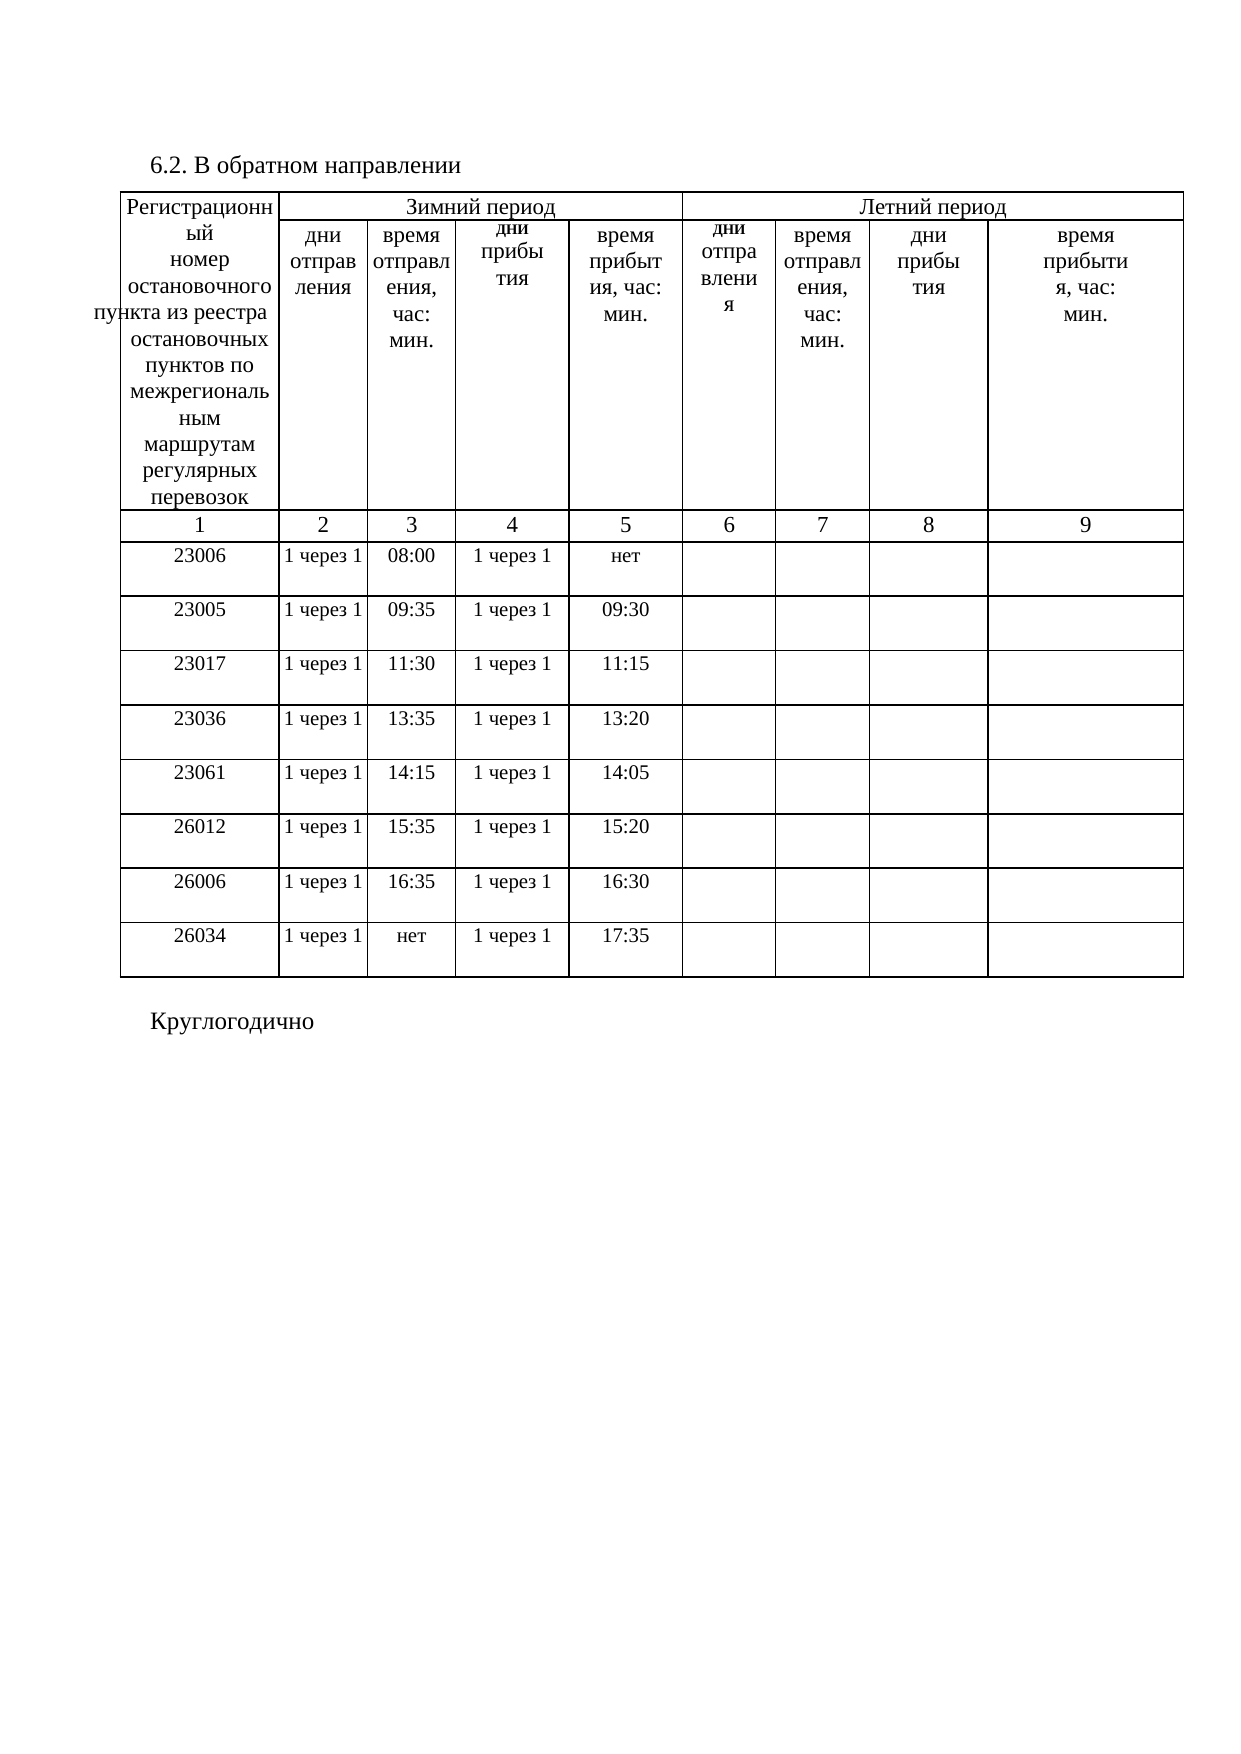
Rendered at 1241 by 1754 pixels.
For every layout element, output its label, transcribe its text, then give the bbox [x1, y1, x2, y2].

table_cell время отправл ения, час: мин. [368, 221, 455, 509]
table_cell 1 через 1 [280, 923, 367, 976]
table_cell ДНИ прибы тия [456, 221, 568, 509]
table_cell 23061 [121, 760, 278, 813]
table_cell 5 [570, 511, 682, 541]
table_cell дни прибы тия [870, 221, 987, 509]
table_cell [989, 923, 1183, 976]
table_cell 08:00 [368, 543, 455, 595]
table_header Зимний период [280, 193, 682, 219]
table_cell 1 через 1 [456, 706, 568, 758]
text 6.2. В обратном направлении [150, 150, 1090, 179]
table_cell 1 через 1 [280, 815, 367, 867]
table_cell 1 через 1 [280, 706, 367, 758]
table_cell [989, 706, 1183, 758]
table_cell 23006 [121, 543, 278, 595]
table_cell [989, 597, 1183, 650]
table_cell 15:35 [368, 815, 455, 867]
table_cell [683, 651, 775, 704]
table_cell [776, 815, 869, 867]
table_cell 1 через 1 [280, 869, 367, 922]
table_cell [776, 760, 869, 813]
table_cell 13:35 [368, 706, 455, 758]
table_cell дни отправ ления [280, 221, 367, 509]
table_cell 14:05 [570, 760, 682, 813]
table_cell 15:20 [570, 815, 682, 867]
table_cell 1 через 1 [456, 869, 568, 922]
table_cell [870, 597, 987, 650]
table_cell 4 [456, 511, 568, 541]
table_cell [870, 760, 987, 813]
table_cell [776, 597, 869, 650]
table_cell 1 через 1 [456, 923, 568, 976]
table_cell 26034 [121, 923, 278, 976]
table_cell 26006 [121, 869, 278, 922]
table_cell [870, 815, 987, 867]
table_cell 1 через 1 [280, 597, 367, 650]
table_cell 1 через 1 [456, 651, 568, 704]
table_cell [870, 869, 987, 922]
table_cell время прибыти я, час: мин. [989, 221, 1183, 509]
table_cell 23017 [121, 651, 278, 704]
table_cell 09:30 [570, 597, 682, 650]
table_cell 13:20 [570, 706, 682, 758]
table_cell [683, 760, 775, 813]
table_cell 1 через 1 [280, 760, 367, 813]
table_cell 23005 [121, 597, 278, 650]
table_cell [870, 543, 987, 595]
table_cell 1 [121, 511, 278, 541]
table_cell 6 [683, 511, 775, 541]
table_cell 23036 [121, 706, 278, 758]
table_cell [870, 923, 987, 976]
table_cell 1 через 1 [280, 543, 367, 595]
table_cell [683, 597, 775, 650]
table_cell [776, 923, 869, 976]
table_cell [989, 760, 1183, 813]
table_cell [989, 543, 1183, 595]
table_cell [683, 923, 775, 976]
table_cell 09:35 [368, 597, 455, 650]
table_cell нет [368, 923, 455, 976]
table_cell 9 [989, 511, 1183, 541]
table_cell 8 [870, 511, 987, 541]
table_cell [989, 651, 1183, 704]
table_cell [683, 869, 775, 922]
table_cell 7 [776, 511, 869, 541]
table_cell [989, 815, 1183, 867]
table_cell [683, 543, 775, 595]
table_cell 11:30 [368, 651, 455, 704]
table_cell 11:15 [570, 651, 682, 704]
table_cell нет [570, 543, 682, 595]
table_cell 17:35 [570, 923, 682, 976]
table_cell [776, 651, 869, 704]
table_cell [776, 543, 869, 595]
table_cell [776, 706, 869, 758]
table_cell время отправл ения, час: мин. [776, 221, 869, 509]
table_cell время прибыт ия, час: мин. [570, 221, 682, 509]
table_cell 2 [280, 511, 367, 541]
table_cell 26012 [121, 815, 278, 867]
table_header Летний период [683, 193, 1183, 219]
table_cell [989, 869, 1183, 922]
table_cell 1 через 1 [280, 651, 367, 704]
table_cell 1 через 1 [456, 597, 568, 650]
table_cell 14:15 [368, 760, 455, 813]
table_cell 1 через 1 [456, 815, 568, 867]
table_cell [683, 815, 775, 867]
table_cell [870, 651, 987, 704]
table_cell 1 через 1 [456, 543, 568, 595]
table_cell [776, 869, 869, 922]
table_header Регистрационный номер остановочного пункта из реестра остановочных пунктов по межрегиональным маршрутам регулярных перевозок [121, 193, 278, 509]
table_cell ДНИ отпра влени я [683, 221, 775, 509]
table_cell 16:30 [570, 869, 682, 922]
table_cell [870, 706, 987, 758]
table_cell 1 через 1 [456, 760, 568, 813]
table_cell [683, 706, 775, 758]
table_cell 3 [368, 511, 455, 541]
text Круглогодично [150, 1006, 1090, 1035]
table_cell 16:35 [368, 869, 455, 922]
